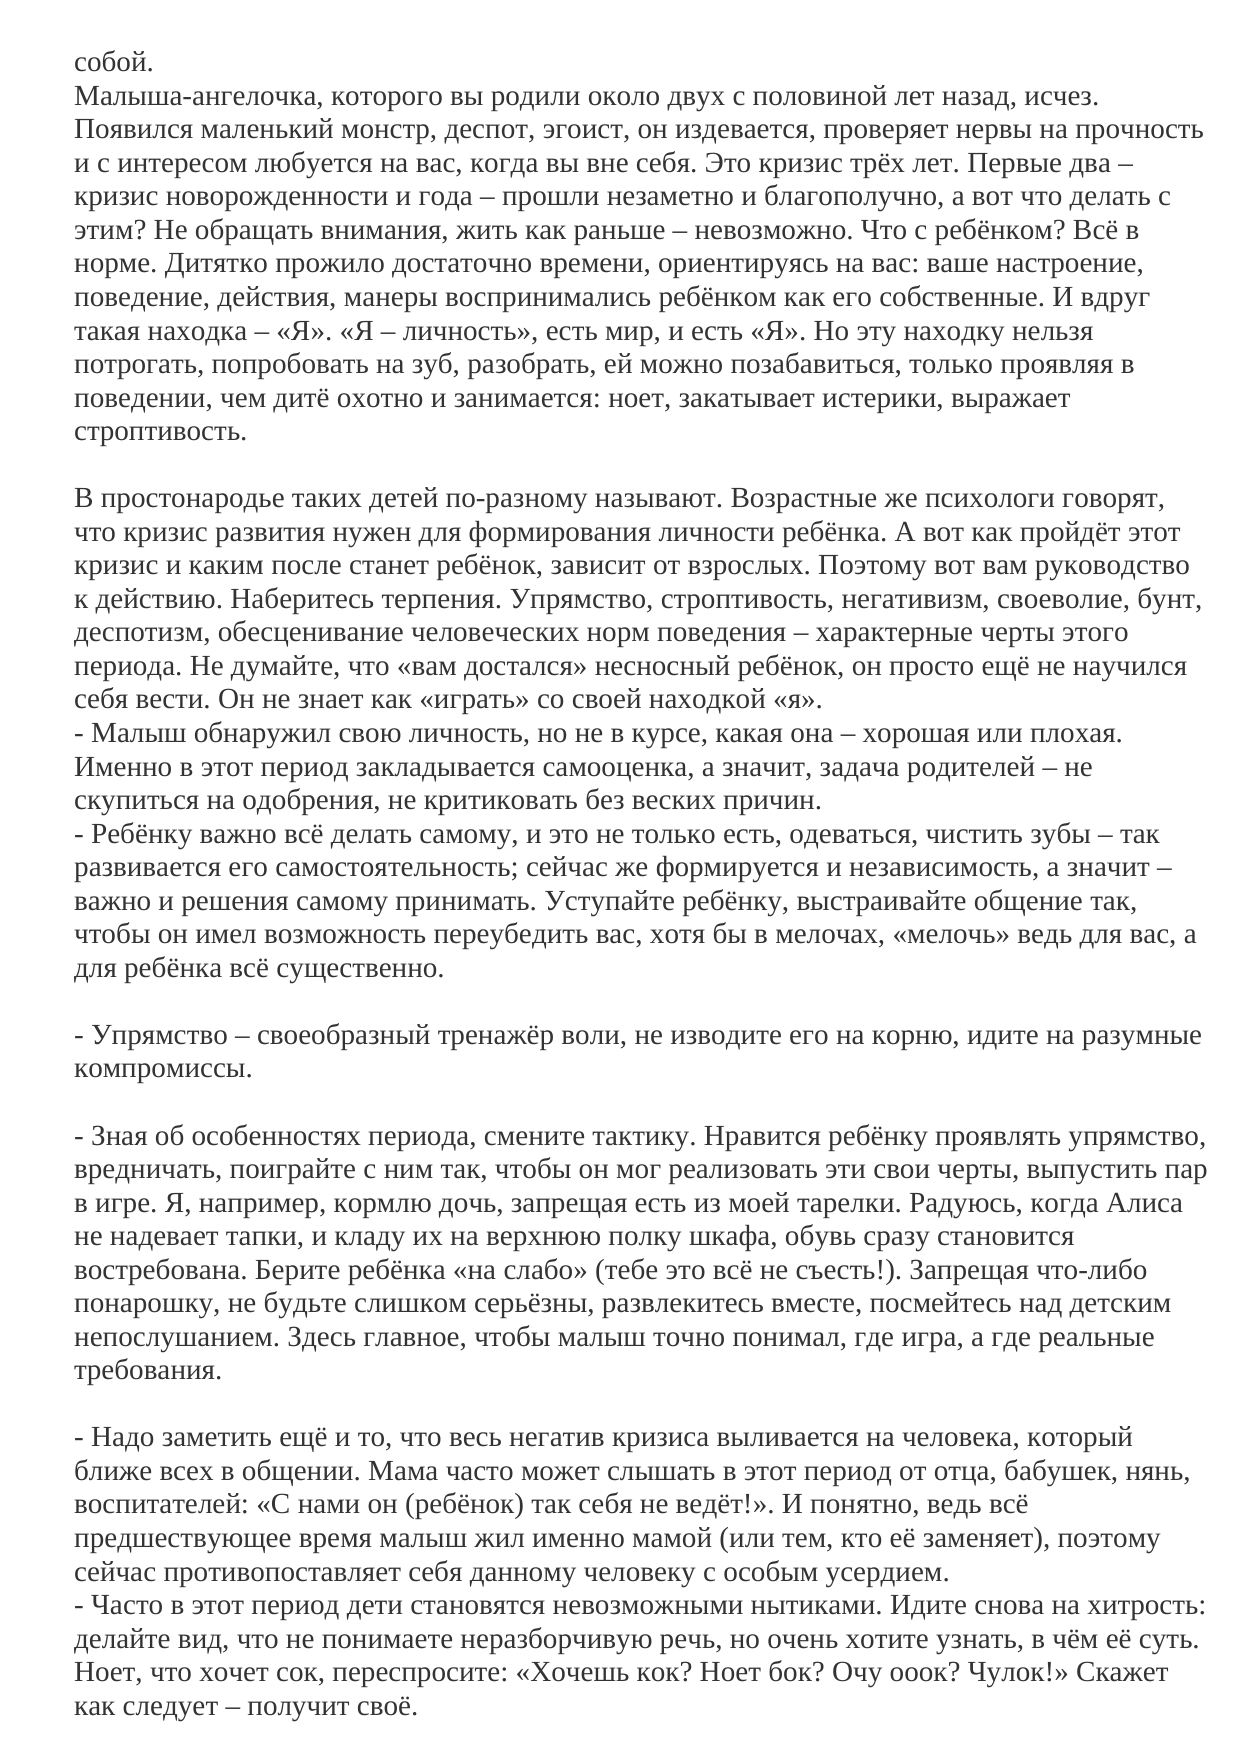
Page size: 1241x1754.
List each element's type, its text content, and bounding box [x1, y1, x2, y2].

text - Упрямство – своеобразный тренажёр воли, не изводите его на корню, идите на разумные компромиссы. [74, 983, 1211, 1084]
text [74, 1386, 1211, 1721]
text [74, 44, 1211, 447]
text В простонародье таких детей по-разному называют. Возрастные же психологи говорят, что кризис развития нужен для формирования личности ребёнка. А вот как пройдёт этот кризис и каким после станет ребёнок, зависит от взрослых. Поэтому вот вам руководство к действию. Наберитесь терпения. Упрямство, строптивость, негативизм, своеволие, бунт, деспотизм, обесценивание человеческих норм поведения – характерные черты этого периода. Не думайте, что «вам достался» несносный ребёнок, он просто ещё не научился себя вести. Он не знает как «играть» со своей находкой «я». - Малыш обнаружил свою личность, но не в курсе, какая она – хорошая или плохая. Именно в этот период закладывается самооценка, а значит, задача родителей – не скупиться на одобрения, не критиковать без веских причин. - Ребёнку важно всё делать самому, и это не только есть, одеваться, чистить зубы – так развивается его самостоятельность; сейчас же формируется и независимость, а значит – важно и решения самому принимать. Уступайте ребёнку, выстраивайте общение так, чтобы он имел возможность переубедить вас, хотя бы в мелочах, «мелочь» ведь для вас, а для ребёнка всё существенно. [74, 447, 1211, 983]
text - Зная об особенностях периода, смените тактику. Нравится ребёнку проявлять упрямство, вредничать, поиграйте с ним так, чтобы он мог реализовать эти свои черты, выпустить пар в игре. Я, например, кормлю дочь, запрещая есть из моей тарелки. Радуюсь, когда Алиса не надевает тапки, и кладу их на верхнюю полку шкафа, обувь сразу становится востребована. Берите ребёнка «на слабо» (тебе это всё не съесть!). Запрещая что-либо понарошку, не будьте слишком серьёзны, развлекитесь вместе, посмейтесь над детским непослушанием. Здесь главное, чтобы малыш точно понимал, где игра, а где реальные требования. [74, 1084, 1211, 1386]
